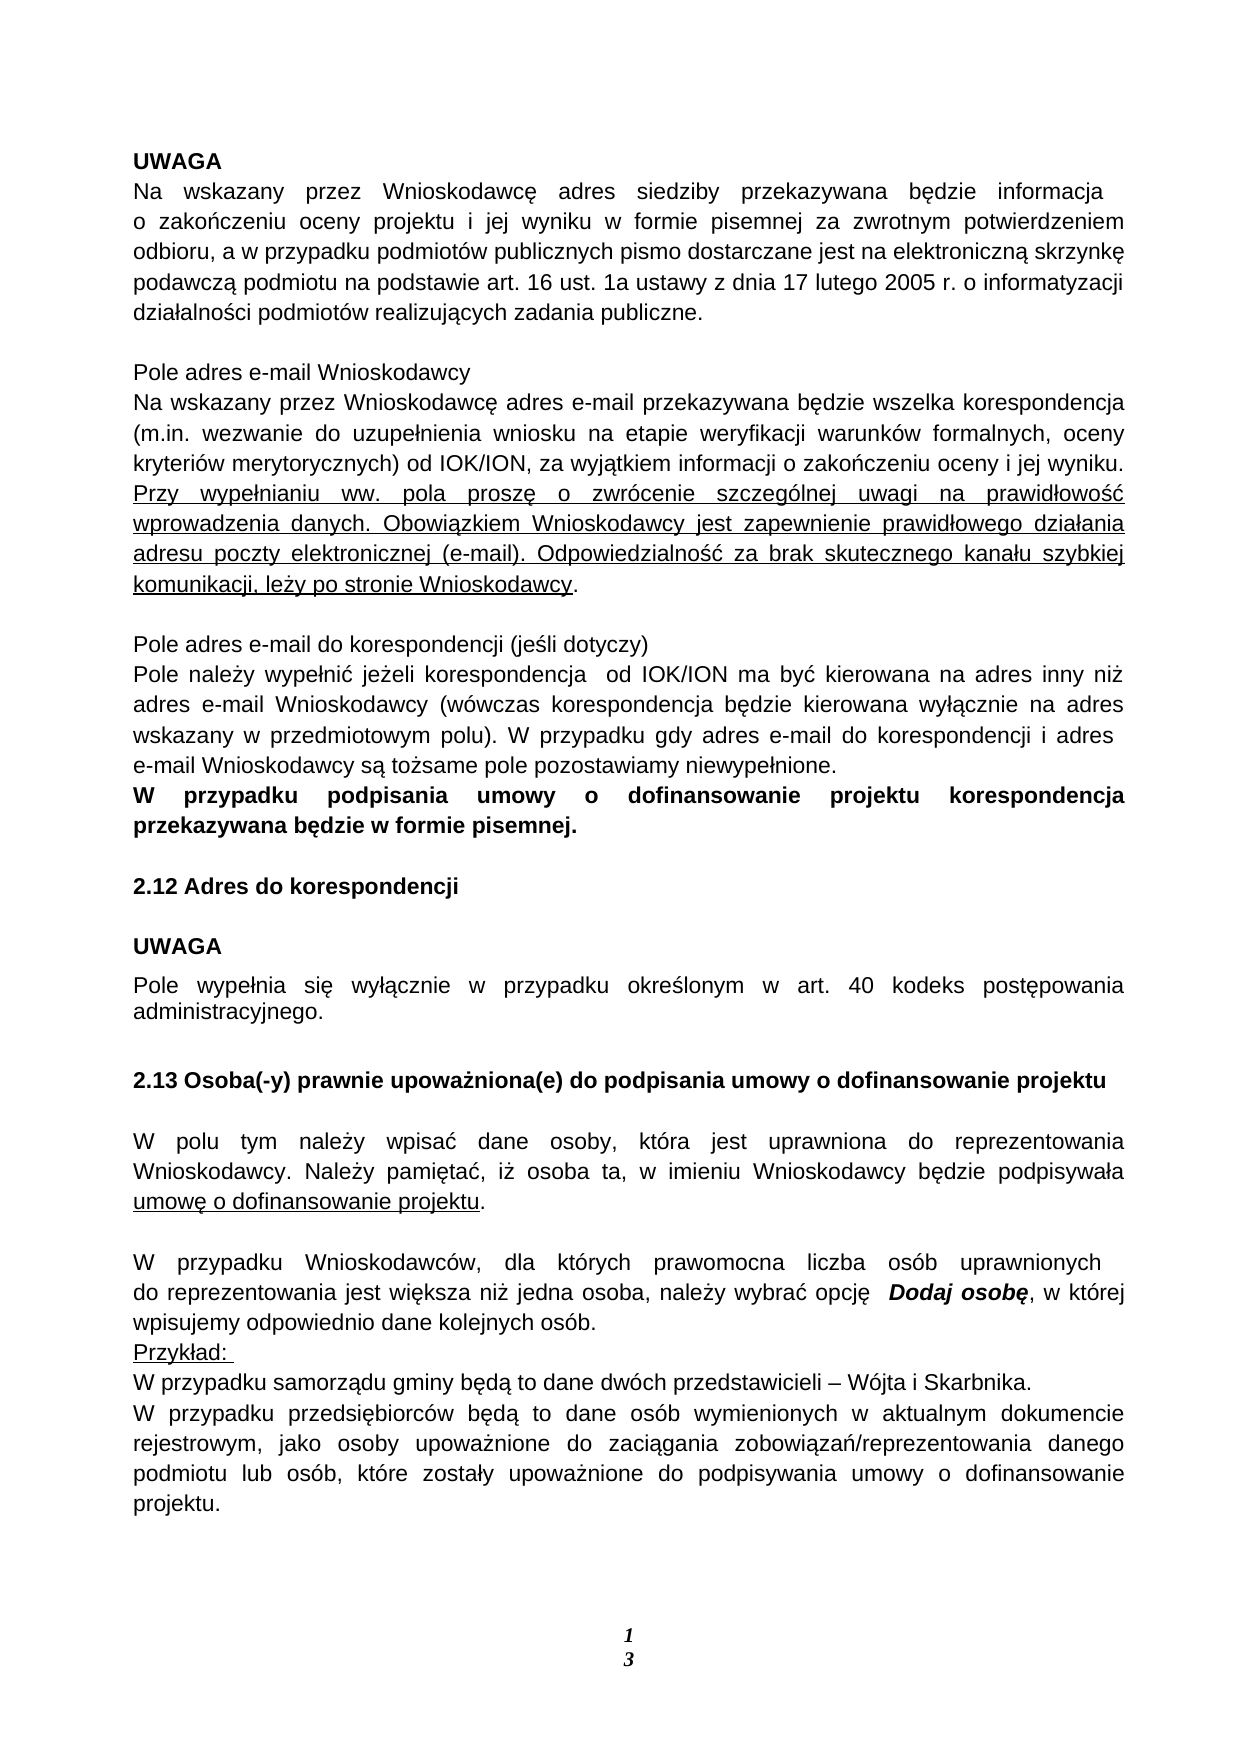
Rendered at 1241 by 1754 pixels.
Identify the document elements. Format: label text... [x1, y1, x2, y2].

text W przypadku samorządu gminy będą to dane dwóch przedstawicieli – Wójta i Skarbnika. [133, 1369, 1125, 1396]
text W przypadku przedsiębiorców będą to dane osób wymienionych w aktualnym dokumencie rejestrowym, jako osoby upoważnione do zaciągania zobowiązań/reprezentowania danego podmiotu lub osób, które zostały upoważnione do podpisywania umowy o dofinansowanie projektu. [133, 1399, 1125, 1517]
text Pole adres e-mail Wnioskodawcy [133, 359, 1125, 385]
text W przypadku podpisania umowy o dofinansowanie projektu korespondencja przekazywana będzie w formie pisemnej. [133, 782, 1125, 838]
text Pole wypełnia się wyłącznie w przypadku określonym w art. 40 kodeks postępowania administracyjnego. [133, 972, 1125, 1024]
text UWAGA [133, 148, 1125, 174]
text Przykład: [133, 1339, 1125, 1366]
text UWAGA [133, 933, 1125, 959]
text Na wskazany przez Wnioskodawcę adres e-mail przekazywana będzie wszelka korespondencja (m.in. wezwanie do uzupełnienia wniosku na etapie weryfikacji warunków formalnych, oceny kryteriów merytorycznych) od IOK/ION, za wyjątkiem informacji o zakończeniu oceny i jej wyniku. Przy wypełnianiu ww. pola proszę o zwrócenie szczególnej uwagi na prawidłowość wprowadzenia danych. Obowiązkiem Wnioskodawcy jest zapewnienie prawidłowego działania adresu poczty elektronicznej (e-mail). Odpowiedzialność za brak skutecznego kanału szybkiej komunikacji, leży po stronie Wnioskodawcy. [133, 389, 1125, 503]
text W polu tym należy wpisać dane osoby, która jest uprawniona do reprezentowania Wnioskodawcy. Należy pamiętać, iż osoba ta, w imieniu Wnioskodawcy będzie podpisywała umowę o dofinansowanie projektu. [133, 1128, 1125, 1214]
text W przypadku Wnioskodawców, dla których prawomocna liczba osób uprawnionych do reprezentowania jest większa niż jedna osoba, należy wybrać opcję Dodaj osobę, w której wpisujemy odpowiednio dane kolejnych osób. [133, 1248, 1125, 1335]
text Na wskazany przez Wnioskodawcę adres siedziby przekazywana będzie informacja o zakończeniu oceny projektu i jej wyniku w formie pisemnej za zwrotnym potwierdzeniem odbioru, a w przypadku podmiotów publicznych pismo dostarczane jest na elektroniczną skrzynkę podawczą podmiotu na podstawie art. 16 ust. 1a ustawy z dnia 17 lutego 2005 r. o informatyzacji działalności podmiotów realizujących zadania publiczne. [133, 178, 1125, 325]
text 2.13 Osoba(-y) prawnie upoważniona(e) do podpisania umowy o dofinansowanie projektu [133, 1067, 1125, 1094]
text Pole należy wypełnić jeżeli korespondencja od IOK/ION ma być kierowana na adres inny niż adres e-mail Wnioskodawcy (wówczas korespondencja będzie kierowana wyłącznie na adres wskazany w przedmiotowym polu). W przypadku gdy adres e-mail do korespondencji i adres e-mail Wnioskodawcy są tożsame pole pozostawiamy niewypełnione. [133, 661, 1125, 778]
text Pole adres e-mail do korespondencji (jeśli dotyczy) [133, 631, 1125, 657]
text 2.12 Adres do korespondencji [133, 873, 1125, 899]
